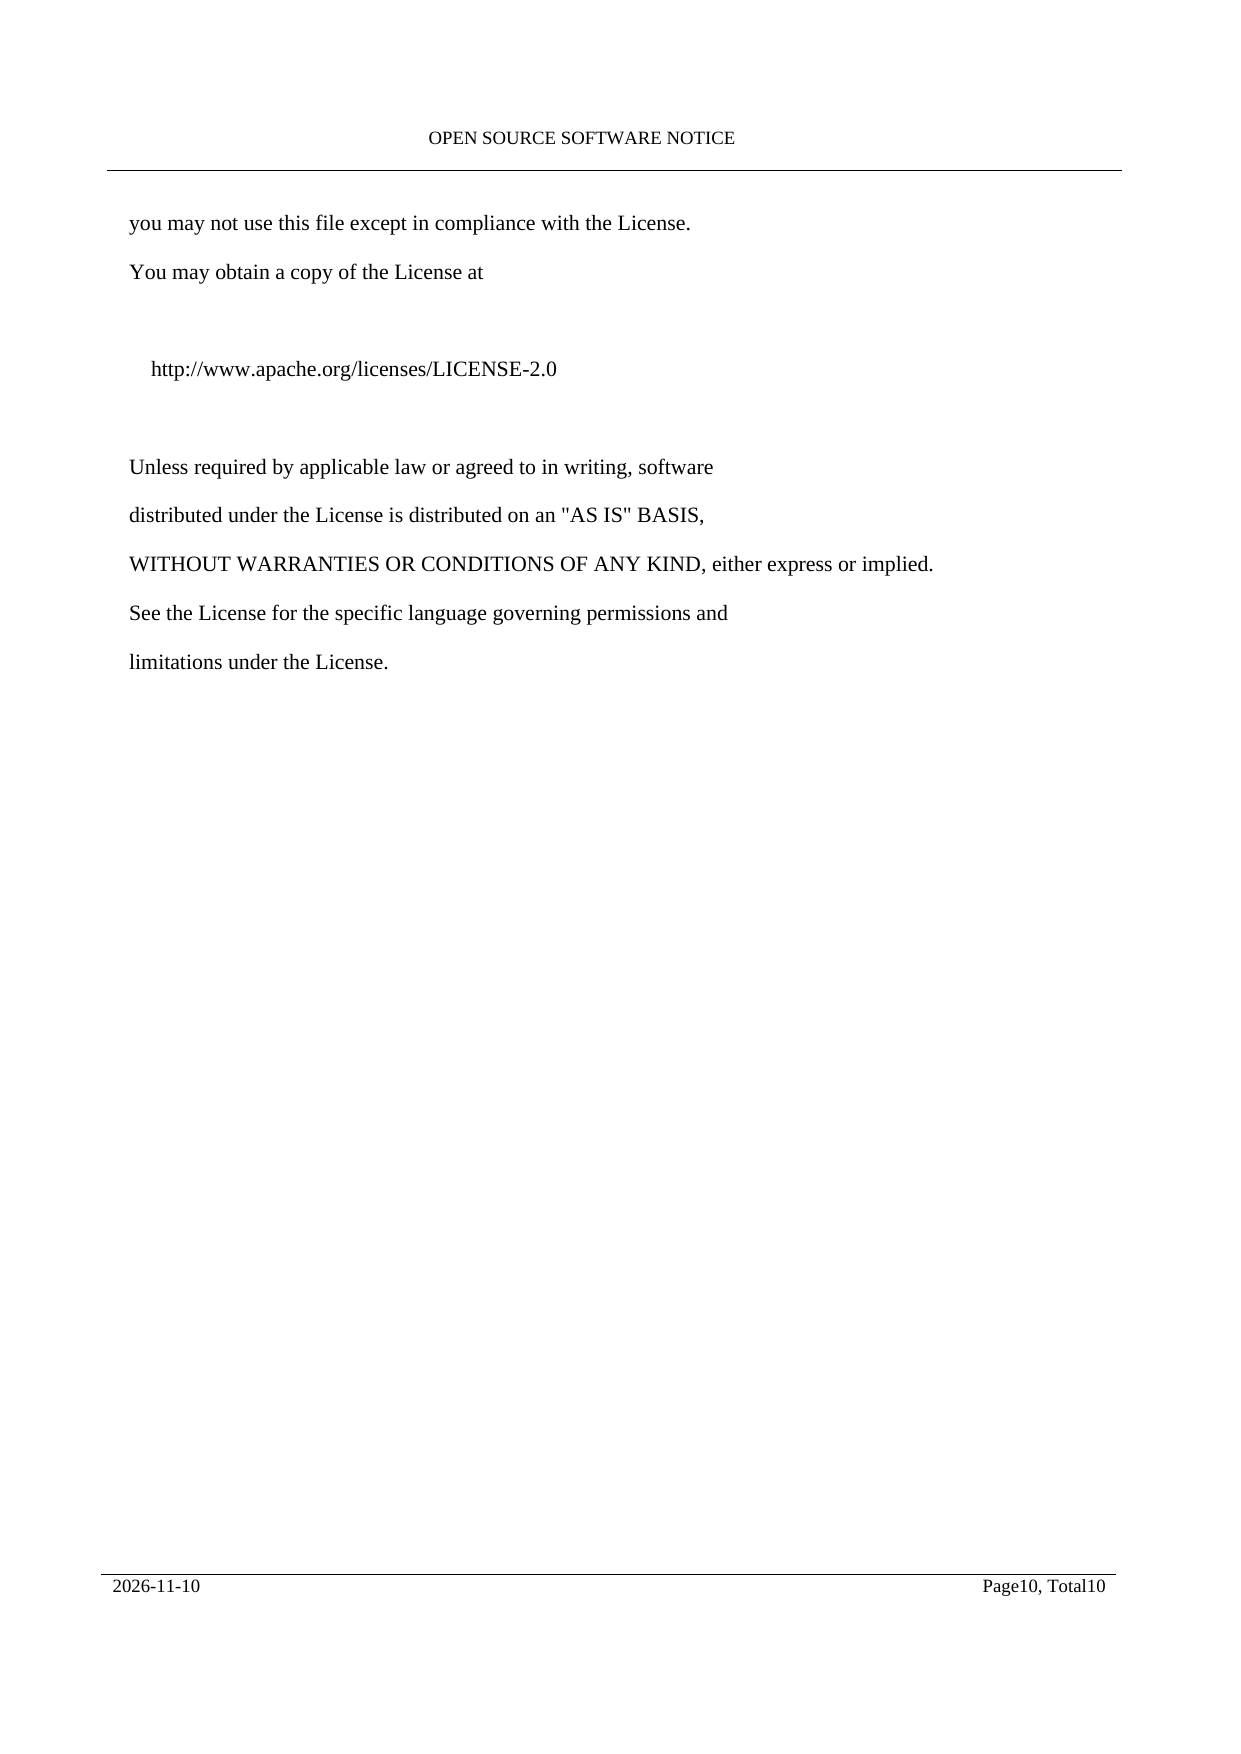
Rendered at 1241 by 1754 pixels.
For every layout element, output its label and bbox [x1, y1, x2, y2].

text [112, 206, 1128, 678]
